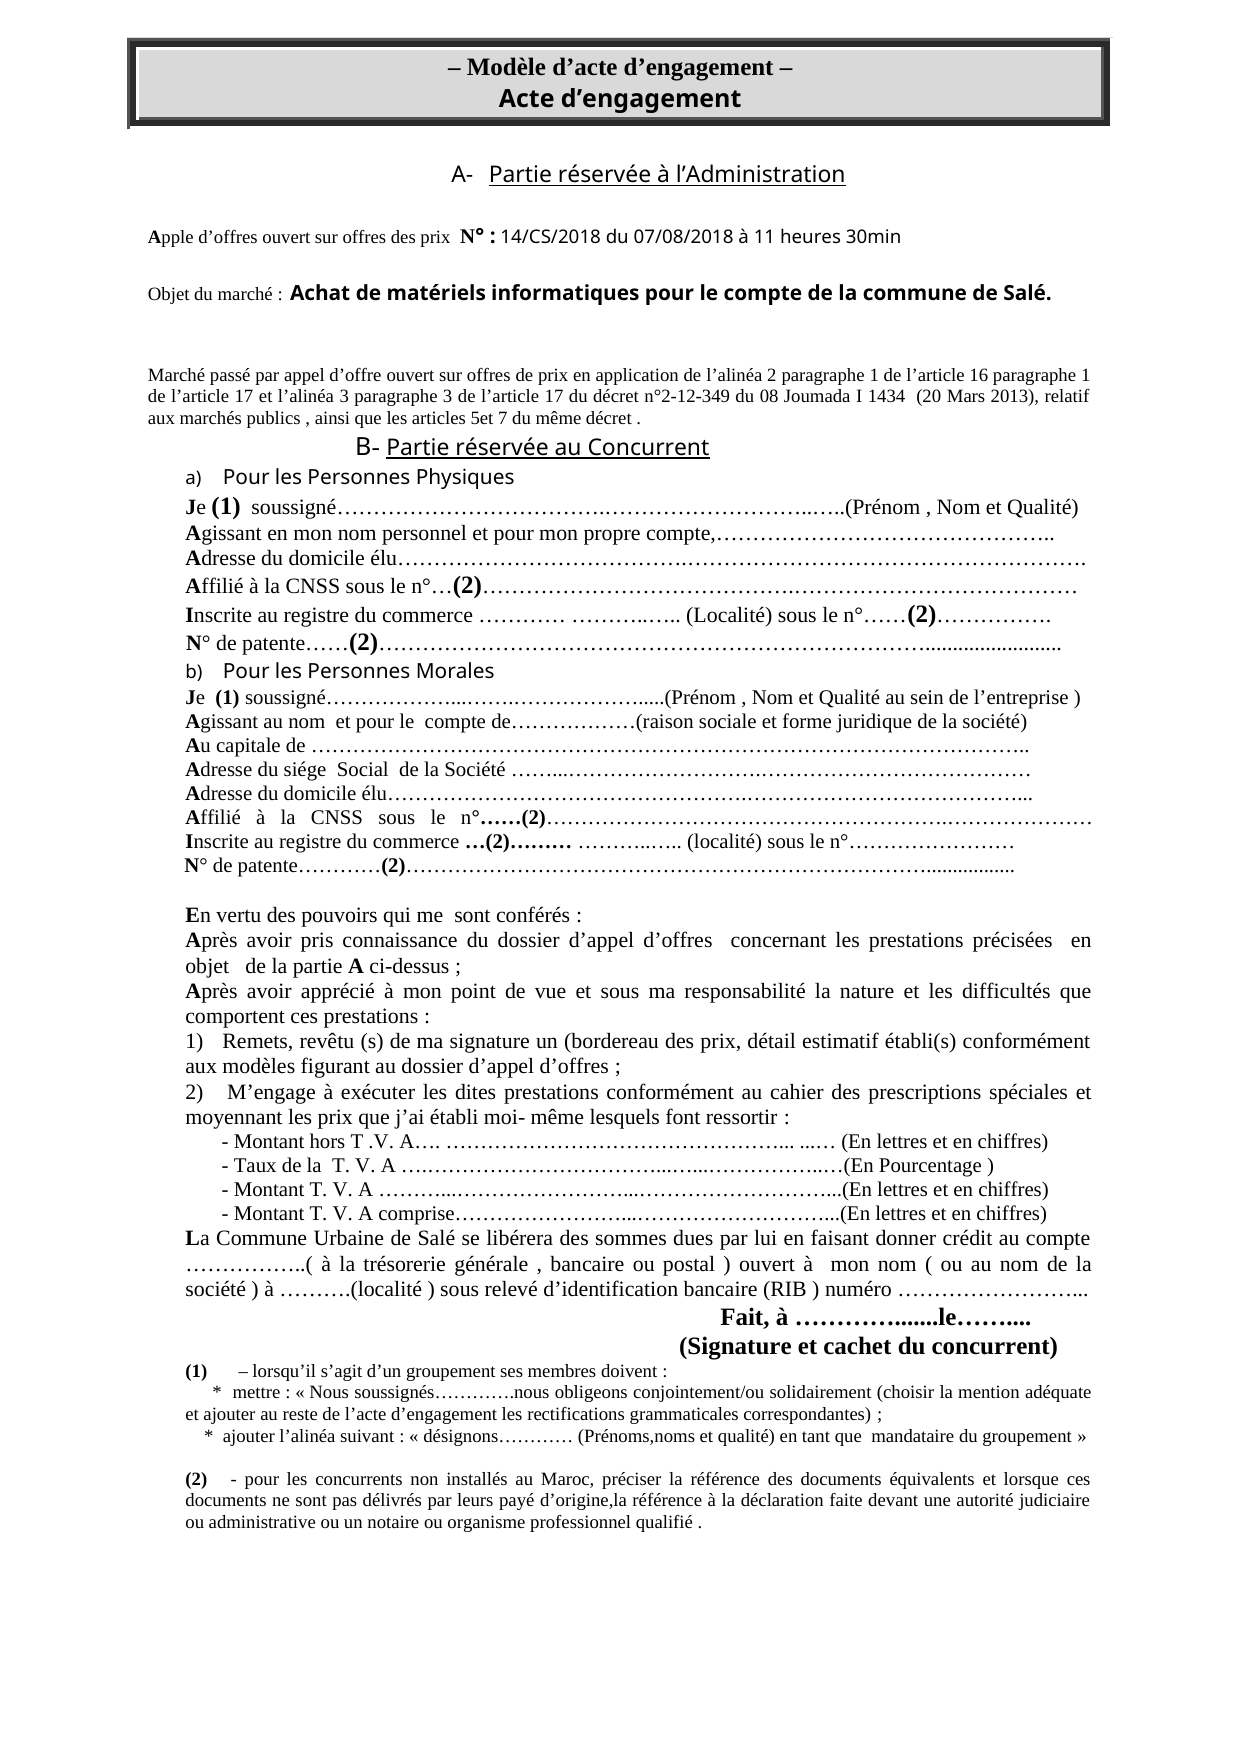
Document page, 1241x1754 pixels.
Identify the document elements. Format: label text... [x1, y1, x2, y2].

title Objet du marché : Achat de matériels informatiques pour le compte de la commune de Salé. [148, 278, 1093, 306]
text Affilié à sous le n°…(2)…………………………………….………………………………… [185, 570, 1093, 599]
text Je (1) soussigné……………………………….………………………..…..(Prénom , Nom et Qualité) [185, 491, 1093, 519]
text - Montant T. V. A comprise……………………...………………………...(En lettres et en chiffres) [185, 1201, 1093, 1225]
text * mettre : « Nous soussignés………….nous obligeons conjointement/ou solidairement (choisir la mention adéquate et ajouter au reste de l’acte d’engagement les rectifications grammaticales correspondantes) ; [185, 1381, 1093, 1424]
list Pour les Personnes Physiques [185, 462, 1093, 491]
list Partie réservée à l’Administration [204, 158, 1093, 189]
text Inscrite au registre du commerce ………… ………..….. (Localité) sous le n°……(2)……………. [185, 599, 1093, 627]
text Après avoir pris connaissance du dossier d’appel d’offres concernant les prestations précisées en objet de la partie A ci-dessus ; [185, 927, 1093, 978]
text B- Partie réservée au Concurrent [154, 428, 1093, 462]
text de Salé se libérera des sommes dues par lui en faisant donner crédit au compte ……………..( à la trésorerie générale , bancaire ou postal ) ouvert à mon nom ( ou au nom de la société ) à ……….(localité ) sous relevé d’identification bancaire (RIB ) numéro ……………………... [185, 1225, 1093, 1302]
text - Montant hors T .V. A…. …………………………………………... ...… (En lettres et en chiffres) [185, 1129, 1093, 1153]
text Agissant en mon nom personnel et pour mon propre compte,……………………………………….. [185, 519, 1093, 545]
list – lorsqu’il s’agit d’un groupement ses membres doivent : [185, 1360, 1093, 1381]
text N° de patente…………(2)…………………………………………………………………................. [148, 853, 1093, 877]
text Adresse du domicile élu………………………………….………………………………………………. [185, 545, 1093, 570]
text - Montant T. V. A ………...……………………...………………………...(En lettres et en chiffres) [185, 1177, 1093, 1201]
text Je (1) soussigné………………...…….……………….....(Prénom , Nom et Qualité au sein de l’entreprise ) [185, 684, 1093, 709]
text En vertu des pouvoirs qui me sont conférés : [185, 902, 1093, 927]
text * ajouter l’alinéa suivant : « désignons………… (Prénoms,noms et qualité) en tant que mandataire du groupement » [185, 1424, 1093, 1446]
list Pour les Personnes Morales [185, 656, 1093, 684]
text – Modèle d’acte d’engagement – [139, 50, 1101, 66]
text Affilié à sous le n°……(2)………………………………………………….………………… Inscrite au registre du commerce …(2)……… ………..….. (localité) sous le n°…………………… [185, 805, 1093, 853]
text Acte d’engagement [139, 66, 1101, 117]
text (Signature et cachet du concurrent) [148, 1331, 1093, 1360]
text Au capitale de ………………………………………………………………………………………….. [185, 733, 1093, 757]
text Fait, à ………….......le…….... [628, 1302, 1093, 1331]
text Adresse du domicile élu…………………………………………….…………………………………... [185, 781, 1093, 805]
text Après avoir apprécié à mon point de vue et sous ma responsabilité la nature et les difficultés que comportent ces prestations : [185, 978, 1093, 1028]
text 2) M’engage à exécuter les dites prestations conformément au cahier des prescriptions spéciales et moyennant les prix que j’ai établi moi- même lesquels font ressortir : [185, 1079, 1093, 1129]
text Apple d’offres ouvert sur offres des prix N° : 14/CS/2018 du 07/08/2018 à 11 heures 30min [148, 221, 1093, 249]
text 1) Remets, revêtu (s) de ma signature un (bordereau des prix, détail estimatif établi(s) conformément aux modèles figurant au dossier d’appel d’offres ; [185, 1028, 1093, 1079]
text (2) - pour les concurrents non installés au Maroc, préciser la référence des documents équivalents et lorsque ces documents ne sont pas délivrés par leurs payé d’origine,la référence à la déclaration faite devant une autorité judiciaire ou administrative ou un notaire ou organisme professionnel qualifié . [185, 1468, 1093, 1532]
text - Taux de A ….……………………………...…...……………..…(En Pourcentage ) [185, 1153, 1093, 1177]
text Adresse du siége Social de ……...……………………….………………………………… [185, 757, 1093, 781]
text Agissant au nom et pour le compte de………………(raison sociale et forme juridique de la société) [185, 709, 1093, 733]
text Marché passé par appel d’offre ouvert sur offres de prix en application de l’alinéa 2 paragraphe 1 de l’article 16 paragraphe 1 de l’article 17 et l’alinéa 3 paragraphe 3 de l’article 17 du décret n°2-12-349 du 08 Joumada I 1434 (20 Mars 2013), relatif aux marchés publics , ainsi que les articles 5et 7 du même décret . [148, 363, 1093, 428]
text N° de patente……(2)…………………………………………………………………......................... [148, 627, 1093, 656]
